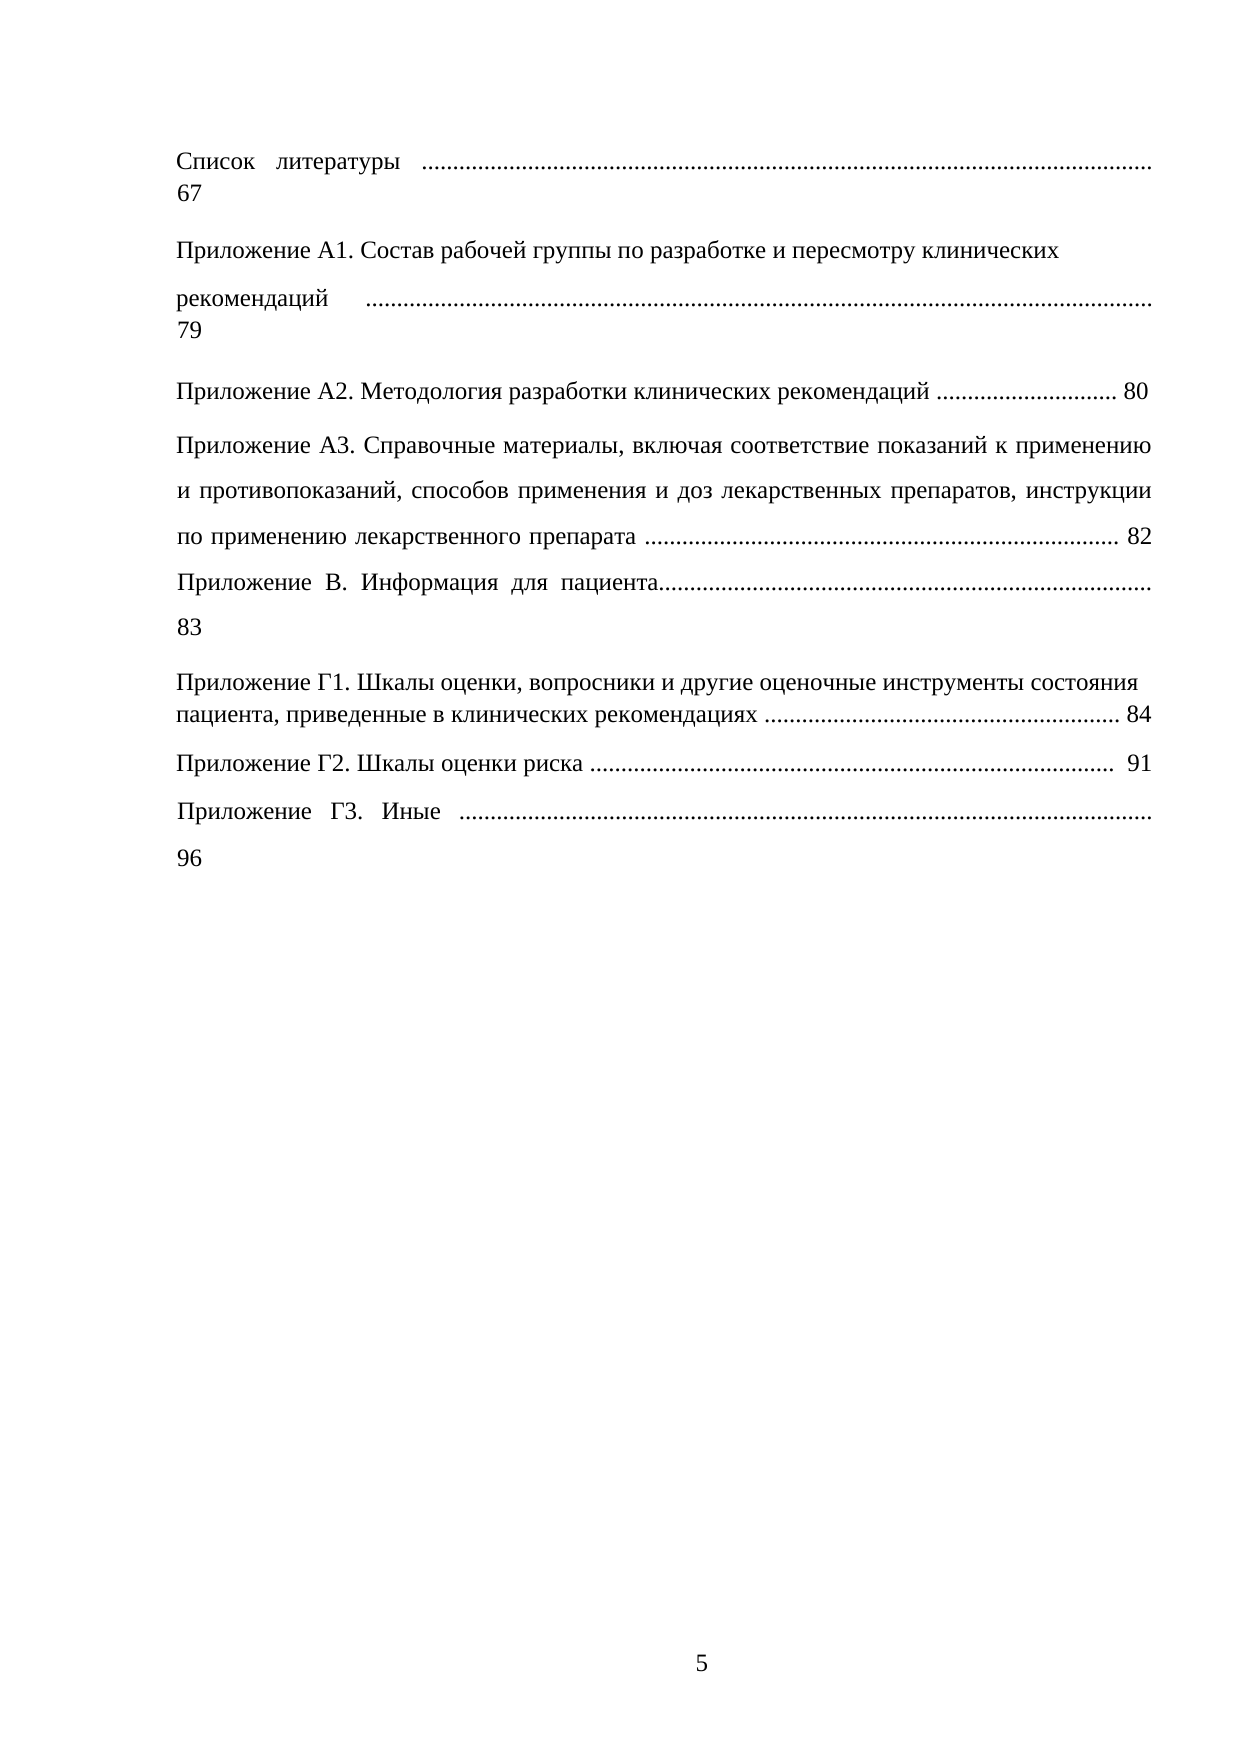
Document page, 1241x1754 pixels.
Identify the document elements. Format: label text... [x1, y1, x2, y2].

text Приложение А1. Состав рабочей группы по разработке и пересмотру клинических [176, 235, 1153, 264]
text Приложение Г2. Шкалы оценки риска .................................................................................... 91 Приложение Г3. Иные ............................................................................................................... 96 [176, 748, 1153, 872]
text пациента, приведенные в клинических рекомендациях ......................................................... 84 [176, 699, 1153, 728]
text Приложение А3. Справочные материалы, включая соответствие показаний к применению и противопоказаний, способов применения и доз лекарственных препаратов, инструкции по применению лекарственного препарата ............................................................................ 82 Приложение В. Информация для пациента............................................................................... 83 [176, 430, 1153, 641]
text Список литературы ..................................................................................................................... 67 [176, 146, 1153, 206]
text Приложение А2. Методология разработки клинических рекомендаций ............................. 80 [176, 376, 1153, 405]
text Приложение Г1. Шкалы оценки, вопросники и другие оценочные инструменты состояния [176, 667, 1153, 696]
text рекомендаций .............................................................................................................................. 79 [176, 283, 1153, 344]
